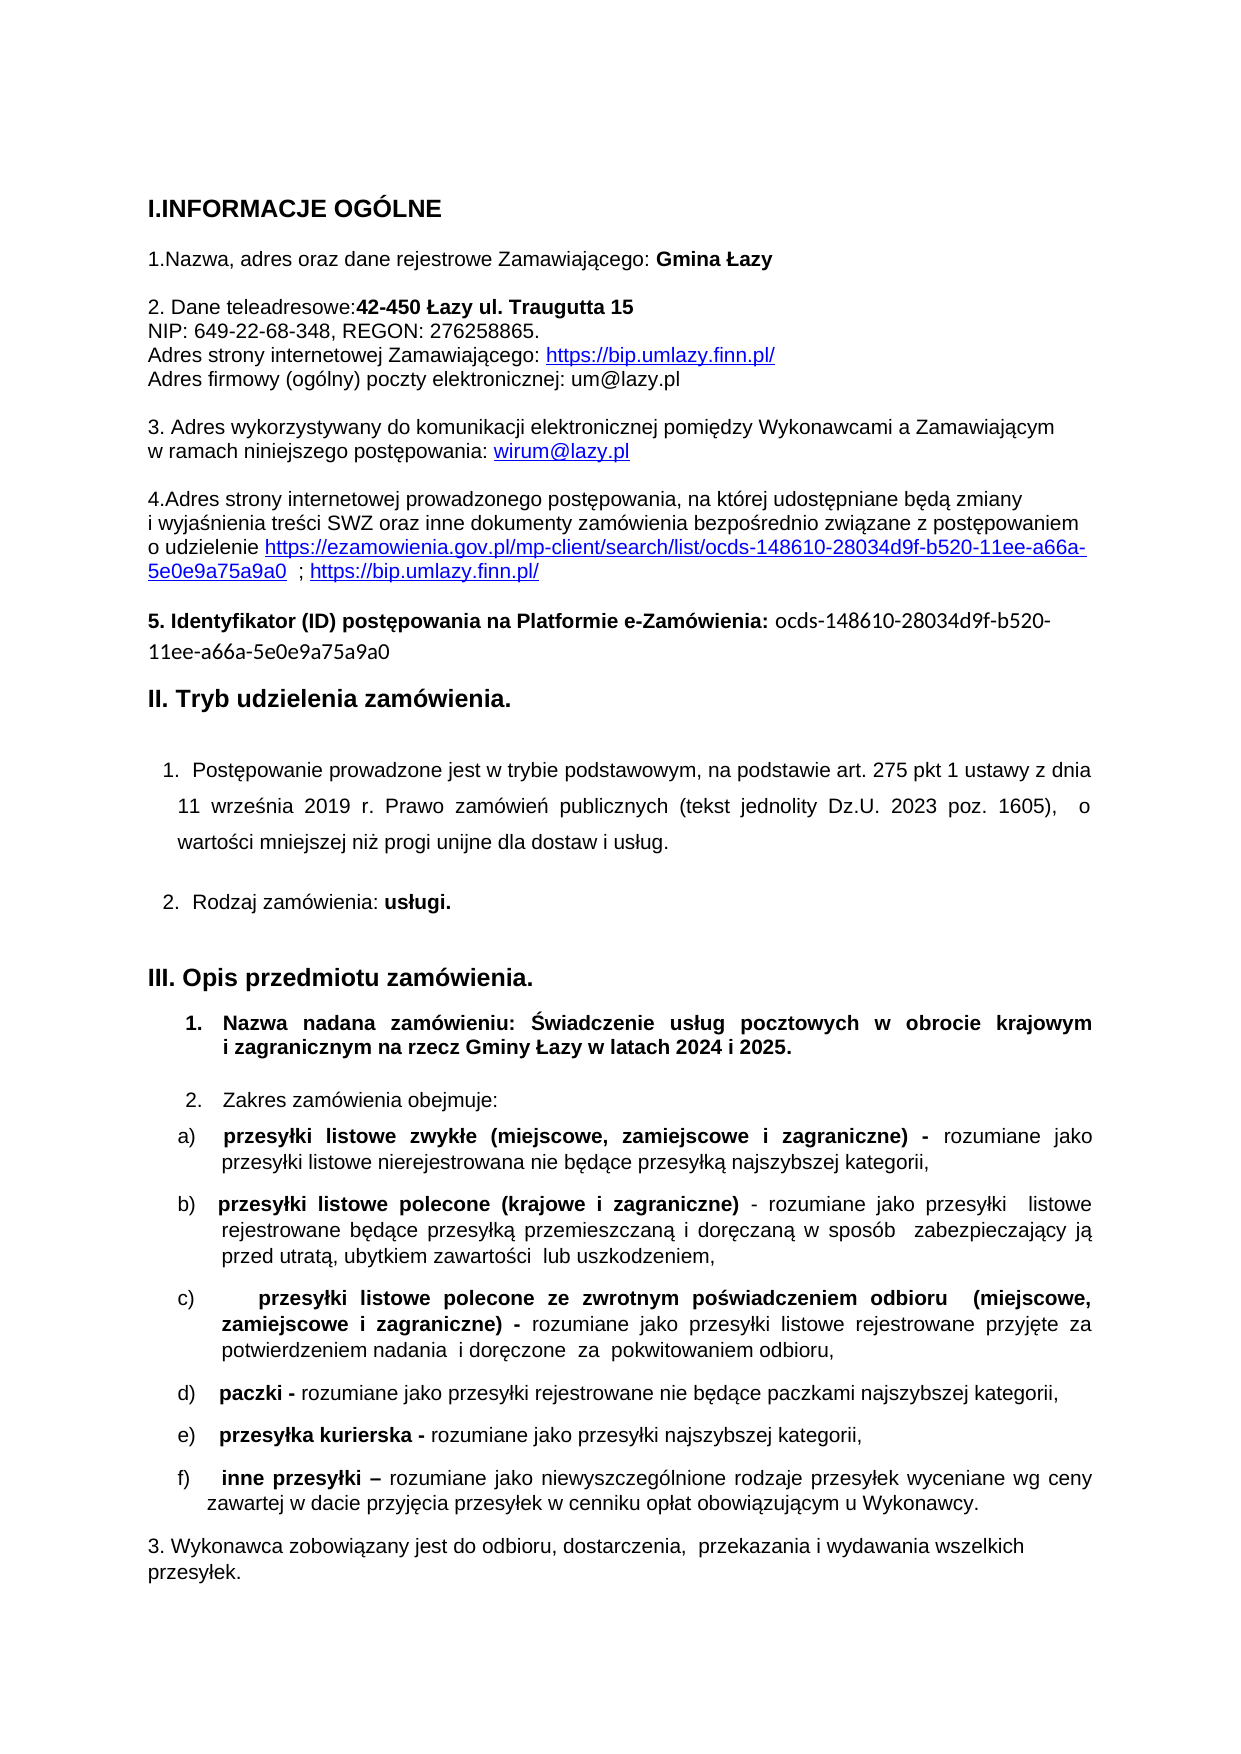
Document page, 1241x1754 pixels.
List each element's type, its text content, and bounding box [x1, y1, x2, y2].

text f) inne przesyłki – rozumiane jako niewyszczególnione rodzaje przesyłek wyceniane wg ceny zawartej w dacie przyjęcia przesyłek w cenniku opłat obowiązującym u Wykonawcy. [177, 1465, 1093, 1515]
list Zakres zamówienia obejmuje: [185, 1088, 1093, 1112]
text II. Tryb udzielenia zamówienia. [148, 684, 1093, 712]
text d) paczki - rozumiane jako przesyłki rejestrowane nie będące paczkami najszybszej kategorii, [162, 1380, 1093, 1404]
text 1.Nazwa, adres oraz dane rejestrowe Zamawiającego: Gmina Łazy [148, 247, 1093, 271]
text b) przesyłki listowe polecone (krajowe i zagraniczne) - rozumiane jako przesyłki listowe rejestrowane będące przesyłką przemieszczaną i doręczaną w sposób zabezpieczający ją przed utratą, ubytkiem zawartości lub uszkodzeniem, [177, 1192, 1093, 1268]
text 5. Identyfikator (ID) postępowania na Platformie e-Zamówienia: ocds-148610-28034d9f-b520-11ee-a66a-5e0e9a75a9a0 [148, 607, 1093, 665]
list Nazwa nadana zamówieniu: Świadczenie usług pocztowych w obrocie krajowym i zagranicznym na rzecz Gminy Łazy w latach 2024 i 2025. [185, 1011, 1093, 1059]
text 2. Dane teleadresowe:42-450 Łazy ul. Traugutta 15 [148, 295, 1093, 319]
list Rodzaj zamówienia: usługi. [162, 889, 1093, 913]
text Adres firmowy (ogólny) poczty elektronicznej: um@lazy.pl [148, 367, 1093, 391]
text 3. Wykonawca zobowiązany jest do odbioru, dostarczenia, przekazania i wydawania wszelkich przesyłek. [148, 1534, 1093, 1583]
list Adres strony internetowej Zamawiającego: https://bip.umlazy.finn.pl/ [148, 343, 1093, 367]
text 3. Adres wykorzystywany do komunikacji elektronicznej pomiędzy Wykonawcami a Zamawiającym w ramach niniejszego postępowania: wirum@lazy.pl [148, 415, 1093, 463]
text 4.Adres strony internetowej prowadzonego postępowania, na której udostępniane będą zmiany i wyjaśnienia treści SWZ oraz inne dokumenty zamówienia bezpośrednio związane z postępowaniem o udzielenie https://ezamowienia.gov.pl/mp-client/search/list/ocds-148610-28034d9f-b520-11ee-a66a-5e0e9a75a9a0 ; https://bip.umlazy.finn.pl/ [148, 487, 1093, 583]
list Postępowanie prowadzone jest w trybie podstawowym, na podstawie art. 275 pkt 1 ustawy z dnia 11 września 2019 r. Prawo zamówień publicznych (tekst jednolity Dz.U. 2023 poz. 1605), o wartości mniejszej niż progi unijne dla dostaw i usług. [162, 758, 1093, 853]
text NIP: 649-22-68-348, REGON: 276258865. [148, 319, 1093, 343]
text I.INFORMACJE OGÓLNE [148, 194, 1093, 223]
text III. Opis przedmiotu zamówienia. [148, 963, 1093, 992]
text c) przesyłki listowe polecone ze zwrotnym poświadczeniem odbioru (miejscowe, zamiejscowe i zagraniczne) - rozumiane jako przesyłki listowe rejestrowane przyjęte za potwierdzeniem nadania i doręczone za pokwitowaniem odbioru, [177, 1286, 1093, 1362]
text e) przesyłka kurierska - rozumiane jako przesyłki najszybszej kategorii, [177, 1423, 1093, 1447]
text a) przesyłki listowe zwykłe (miejscowe, zamiejscowe i zagraniczne) - rozumiane jako przesyłki listowe nierejestrowana nie będące przesyłką najszybszej kategorii, [177, 1124, 1093, 1173]
